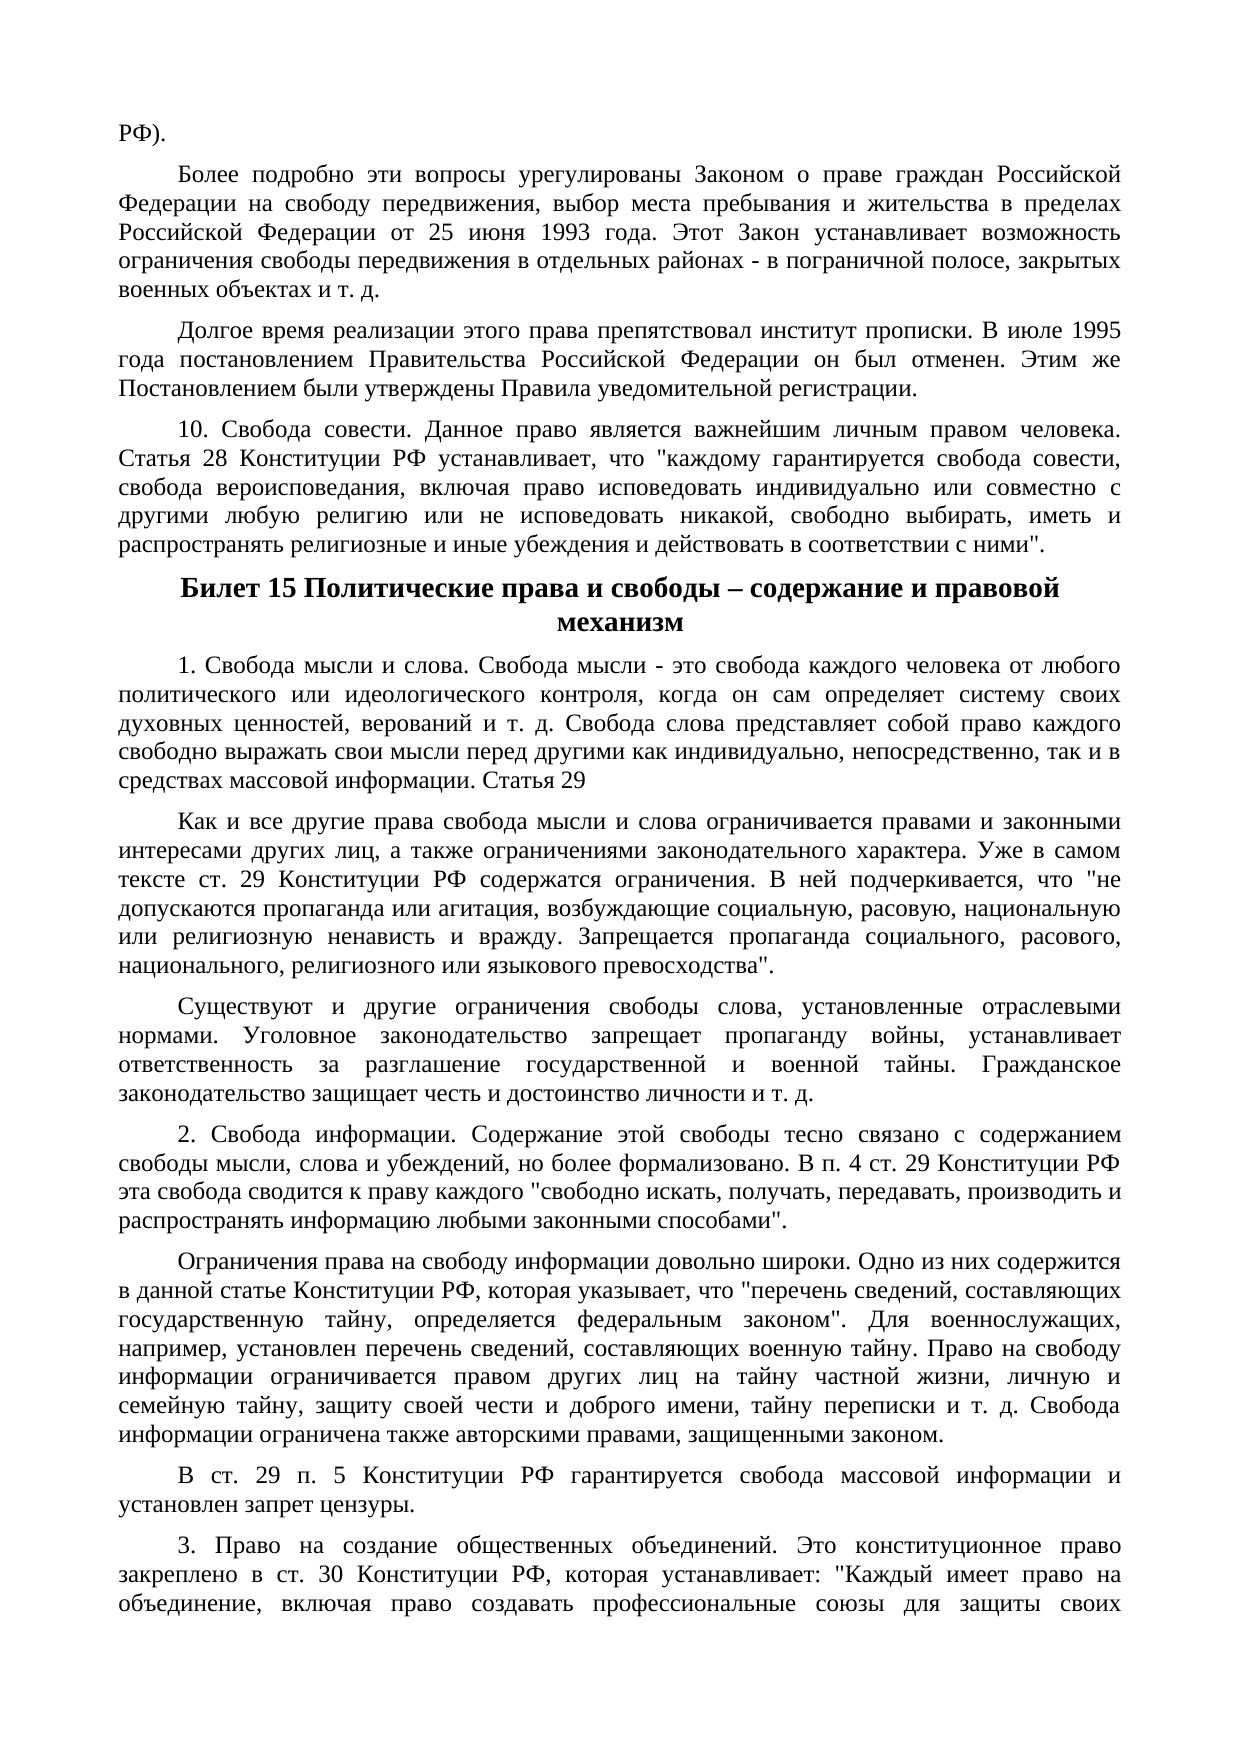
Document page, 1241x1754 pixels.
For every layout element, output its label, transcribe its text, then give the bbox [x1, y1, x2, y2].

text Как и все другие права свобода мысли и слова ограничивается правами и законными интересами других лиц, а также ограничениями законодательного характера. Уже в самом тексте ст. 29 Конституции РФ содержатся ограничения. В ней подчеркивается, что "не допускаются пропаганда или агитация, возбуждающие социальную, расовую, национальную или религиозную ненависть и вражду. Запрещается пропаганда социального, расового, национального, религиозного или языкового превосходства". [118, 806, 1122, 979]
text Ограничения права на свободу информации довольно широки. Одно из них содержится в данной статье Конституции РФ, которая указывает, что "перечень сведений, составляющих государственную тайну, определяется федеральным законом". Для военнослужащих, например, установлен перечень сведений, составляющих военную тайну. Право на свободу информации ограничивается правом других лиц на тайну частной жизни, личную и семейную тайну, защиту своей чести и доброго имени, тайну переписки и т. д. Свобода информации ограничена также авторскими правами, защищенными законом. [118, 1246, 1122, 1448]
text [118, 118, 1122, 147]
text В ст. 29 п. 5 Конституции РФ гарантируется свобода массовой информации и установлен запрет цензуры. [118, 1460, 1122, 1518]
text 10. Свобода совести. Данное право является важнейшим личным правом человека. Статья 28 Конституции РФ устанавливает, что "каждому гарантируется свобода совести, свобода вероисповедания, включая право исповедовать индивидуально или совместно с другими любую религию или не исповедовать никакой, свободно выбирать, иметь и распространять религиозные и иные убеждения и действовать в соответствии с ними". [118, 414, 1122, 558]
text 1. Свобода мысли и слова. Свобода мысли - это свобода каждого человека от любого политического или идеологического контроля, когда он сам определяет систему своих духовных ценностей, верований и т. д. Свобода слова представляет собой право каждого свободно выражать свои мысли перед другими как индивидуально, непосредственно, так и в средствах массовой информации. Статья 29 [118, 650, 1122, 794]
text Существуют и другие ограничения свободы слова, установленные отраслевыми нормами. Уголовное законодательство запрещает пропаганду войны, устанавливает ответственность за разглашение государственной и военной тайны. Гражданское законодательство защищает честь и достоинство личности и т. д. [118, 991, 1122, 1106]
text Билет 15 Политические права и свободы – содержание и правовой механизм [118, 571, 1122, 638]
text Более подробно эти вопросы урегулированы Законом о праве граждан Российской Федерации на свободу передвижения, выбор места пребывания и жительства в пределах Российской Федерации от 25 июня 1993 года. Этот Закон устанавливает возможность ограничения свободы передвижения в отдельных районах - в пограничной полосе, закрытых военных объектах и т. д. [118, 159, 1122, 303]
text 2. Свобода информации. Содержание этой свободы тесно связано с содержанием свободы мысли, слова и убеждений, но более формализовано. В п. 4 ст. 29 Конституции РФ эта свобода сводится к праву каждого "свободно искать, получать, передавать, производить и распространять информацию любыми законными способами". [118, 1119, 1122, 1234]
text Долгое время реализации этого права препятствовал институт прописки. В июле 1995 года постановлением Правительства Российской Федерации он был отменен. Этим же Постановлением были утверждены Правила уведомительной регистрации. [118, 316, 1122, 402]
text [118, 1530, 1122, 1616]
